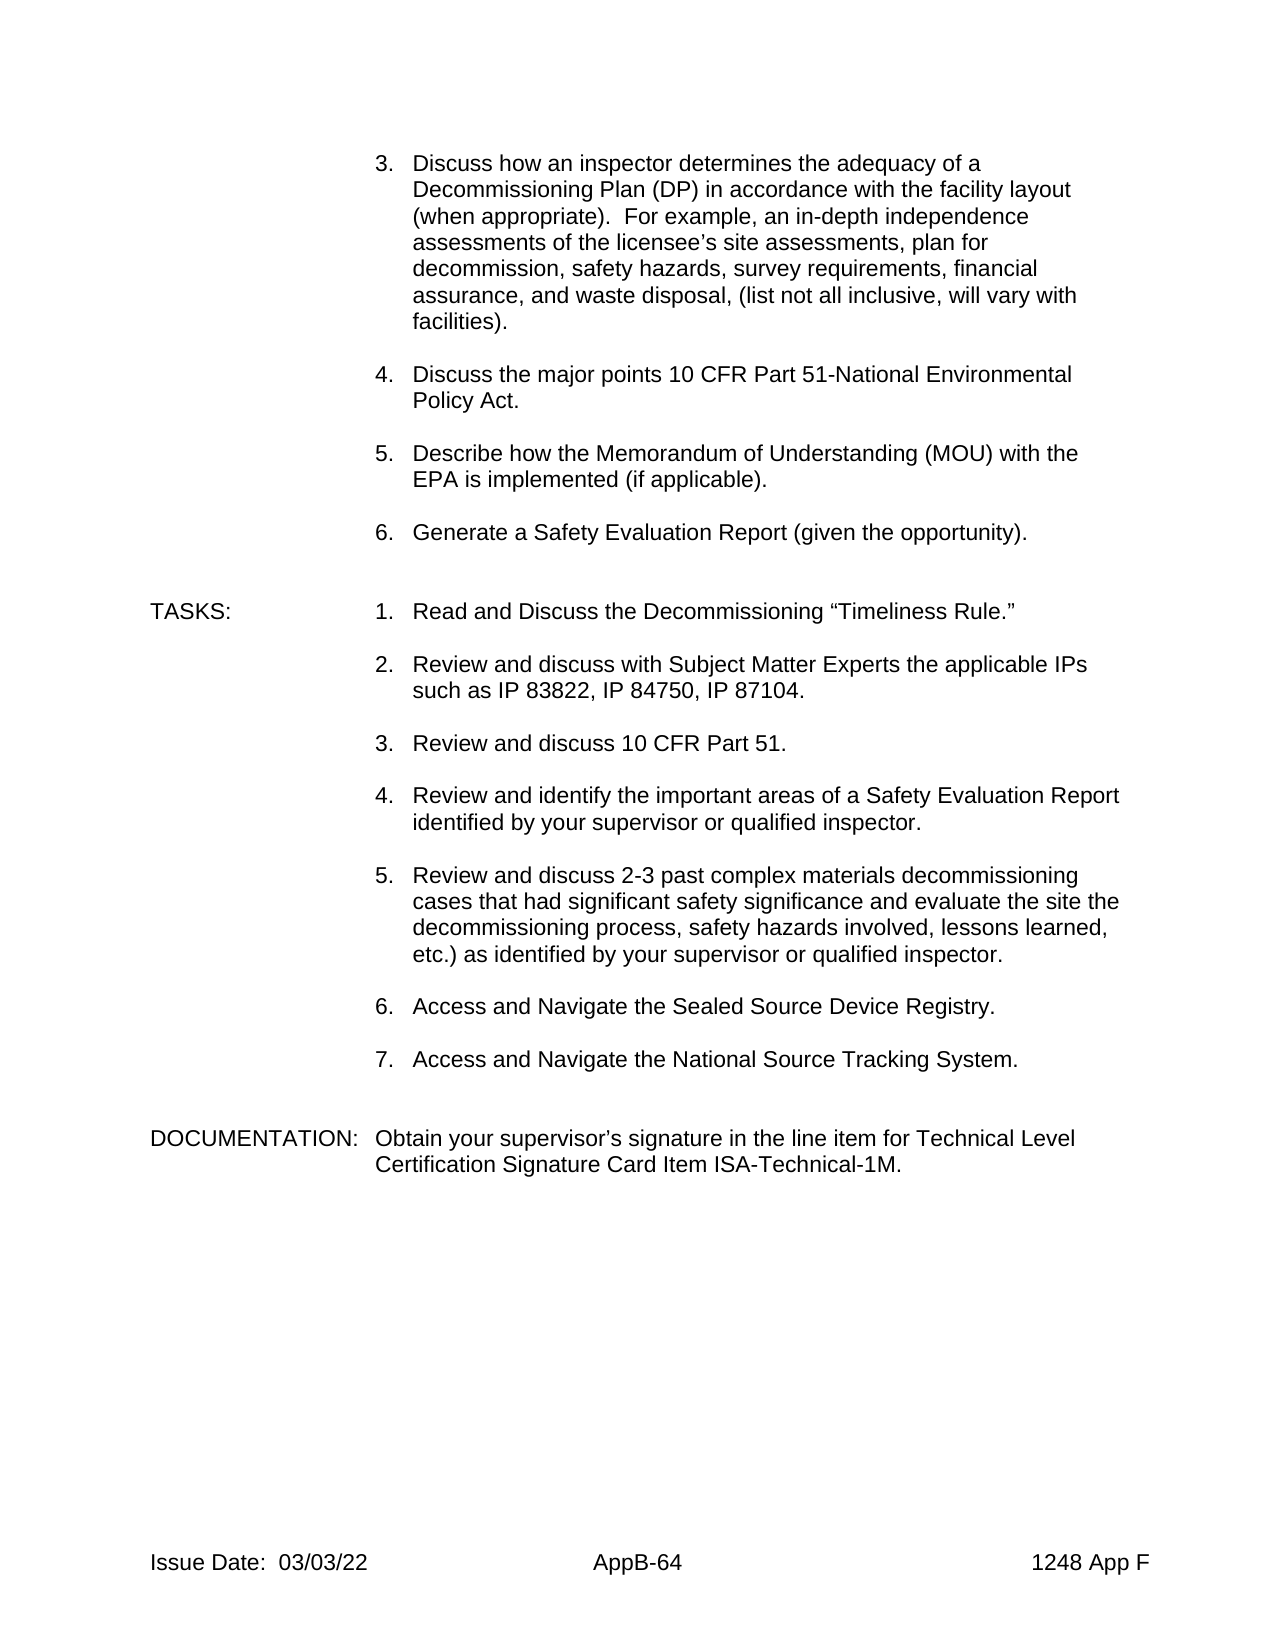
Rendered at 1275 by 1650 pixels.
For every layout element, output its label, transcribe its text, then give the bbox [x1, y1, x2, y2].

list Review and discuss 2-3 past complex materials decommissioning cases that had significant safety significance and evaluate the site the decommissioning process, safety hazards involved, lessons learned, etc.) as identified by your supervisor or qualified inspector. [375, 862, 1125, 967]
text DOCUMENTATION: Obtain your supervisor’s signature in the line item for Technical Level Certification Signature Card Item ISA-Technical-1M. [150, 1125, 1125, 1178]
text 6. Generate a Safety Evaluation Report (given the opportunity). [375, 519, 1125, 545]
list Access and Navigate the Sealed Source Device Registry. [375, 993, 1125, 1020]
text TASKS: 1. Read and Discuss the Decommissioning “Timeliness Rule.” [150, 598, 1125, 624]
list Review and discuss with Subject Matter Experts the applicable IPs such as IP 83822, IP 84750, IP 87104. [375, 651, 1125, 703]
list Review and discuss 10 CFR Part 51. [375, 730, 1125, 756]
list Review and identify the important areas of a Safety Evaluation Report identified by your supervisor or qualified inspector. [375, 782, 1125, 835]
text 4. Discuss the major points 10 CFR Part 51-National Environmental Policy Act. [375, 361, 1125, 413]
text 3. Discuss how an inspector determines the adequacy of a Decommissioning Plan (DP) in accordance with the facility layout (when appropriate). For example, an in-depth independence assessments of the licensee’s site assessments, plan for decommission, safety hazards, survey requirements, financial assurance, and waste disposal, (list not all inclusive, will vary with facilities). [375, 150, 1125, 334]
list Access and Navigate the National Source Tracking System. [375, 1046, 1125, 1072]
text 5. Describe how the Memorandum of Understanding (MOU) with the EPA is implemented (if applicable). [375, 440, 1125, 493]
